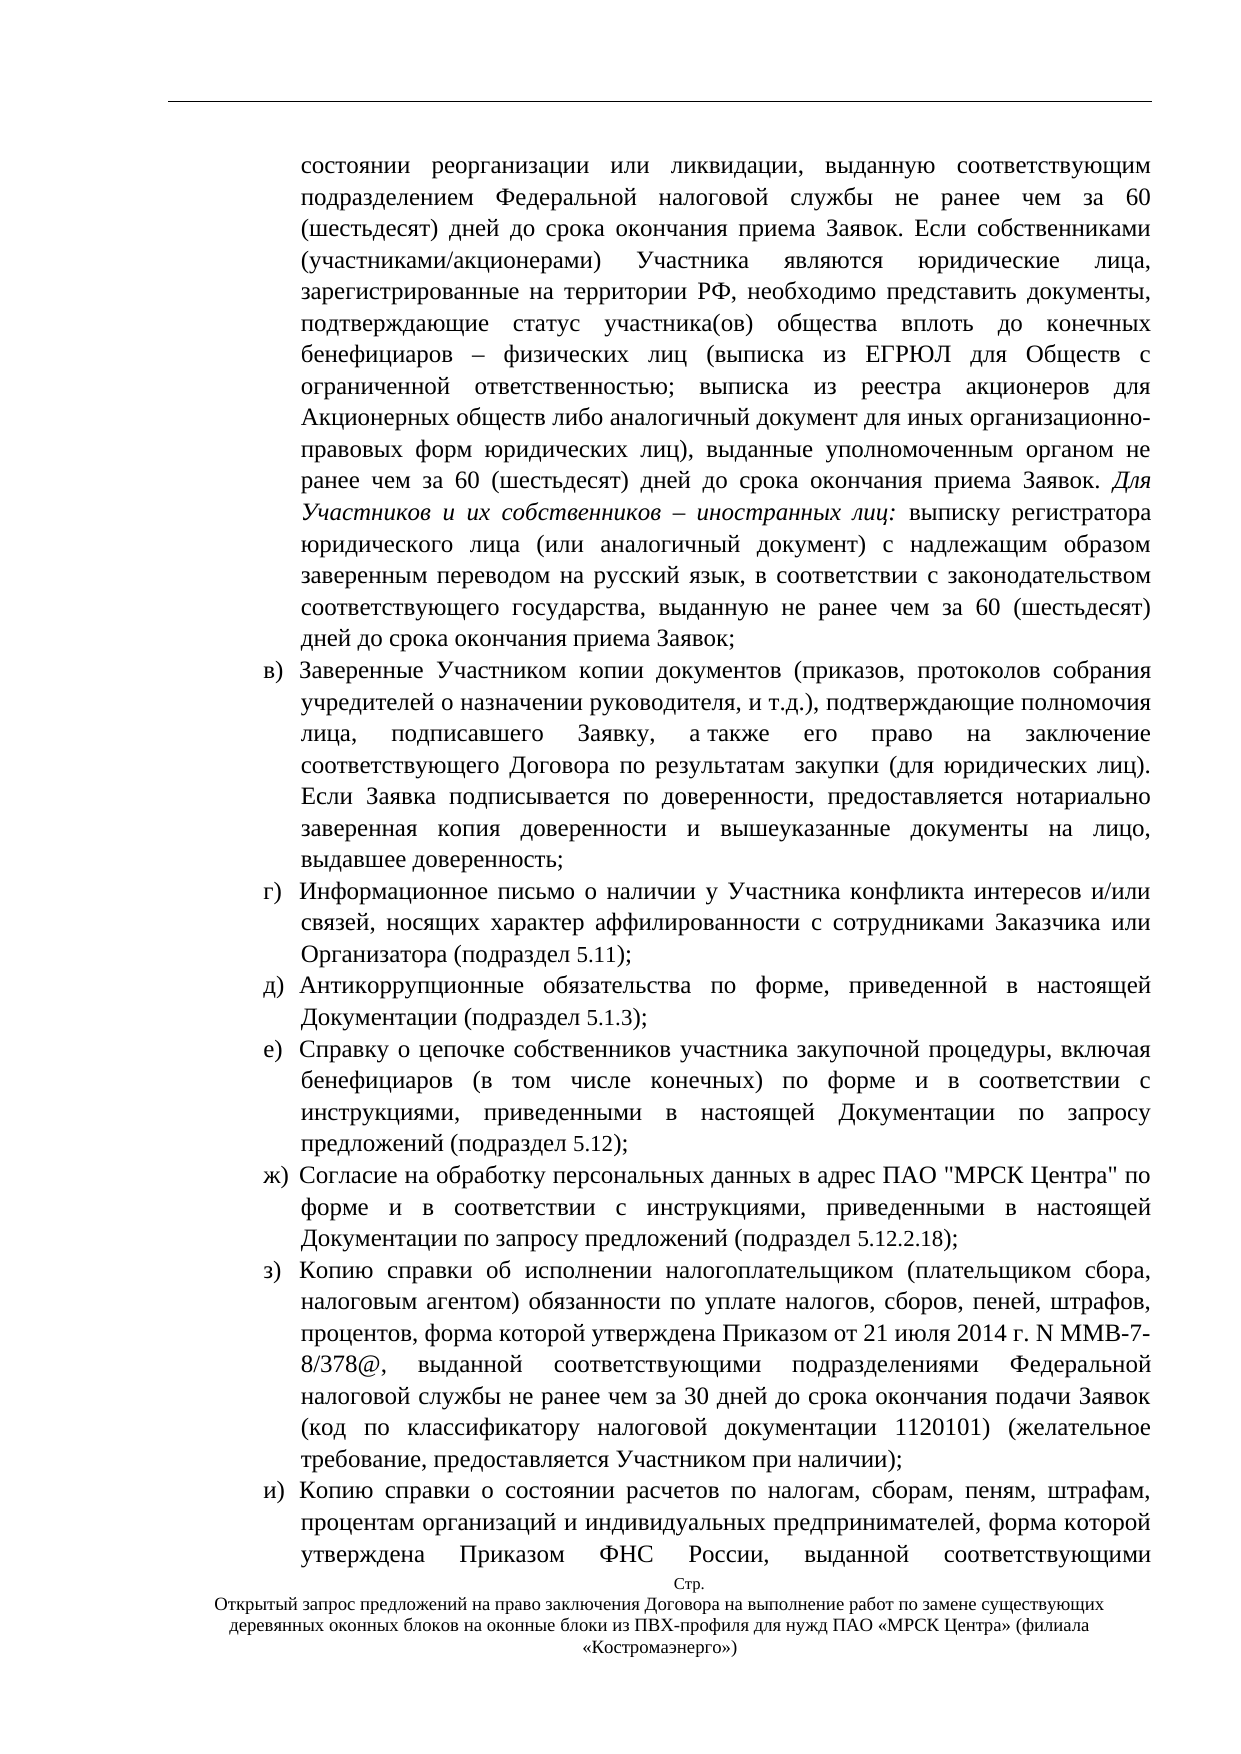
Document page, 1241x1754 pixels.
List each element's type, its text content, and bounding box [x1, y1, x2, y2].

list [263, 1476, 1152, 1567]
list Согласие на обработку персональных данных в адрес ПАО "МРСК Центра" по форме и в соответствии с инструкциями, приведенными в настоящей Документации по запросу предложений (подраздел 5.12.2.18); [263, 1160, 1152, 1252]
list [263, 150, 1152, 652]
list Заверенные Участником копии документов (приказов, протоколов собрания учредителей о назначении руководителя, и т.д.), подтверждающие полномочия лица, подписавшего Заявку, а также его право на заключение соответствующего Договора по результатам закупки (для юридических лиц). Если Заявка подписывается по доверенности, предоставляется нотариально заверенная копия доверенности и вышеуказанные документы на лицо, выдавшее доверенность; [263, 655, 1152, 873]
list Информационное письмо о наличии у Участника конфликта интересов и/или связей, носящих характер аффилированности с сотрудниками Заказчика или Организатора (подраздел 5.11); [263, 876, 1152, 968]
list Справку о цепочке собственников участника закупочной процедуры, включая бенефициаров (в том числе конечных) по форме и в соответствии с инструкциями, приведенными в настоящей Документации по запросу предложений (подраздел 5.12); [263, 1034, 1152, 1157]
list Копию справки об исполнении налогоплательщиком (плательщиком сбора, налоговым агентом) обязанности по уплате налогов, сборов, пеней, штрафов, процентов, форма которой утверждена Приказом от 21 июля 2014 г. N ММВ-7-8/378@, выданной соответствующими подразделениями Федеральной налоговой службы не ранее чем за 30 дней до срока окончания подачи Заявок (код по классификатору налоговой документации 1120101) (желательное требование, предоставляется Участником при наличии); [263, 1255, 1152, 1473]
list Антикоррупционные обязательства по форме, приведенной в настоящей Документации (подраздел 5.1.3); [263, 971, 1152, 1031]
